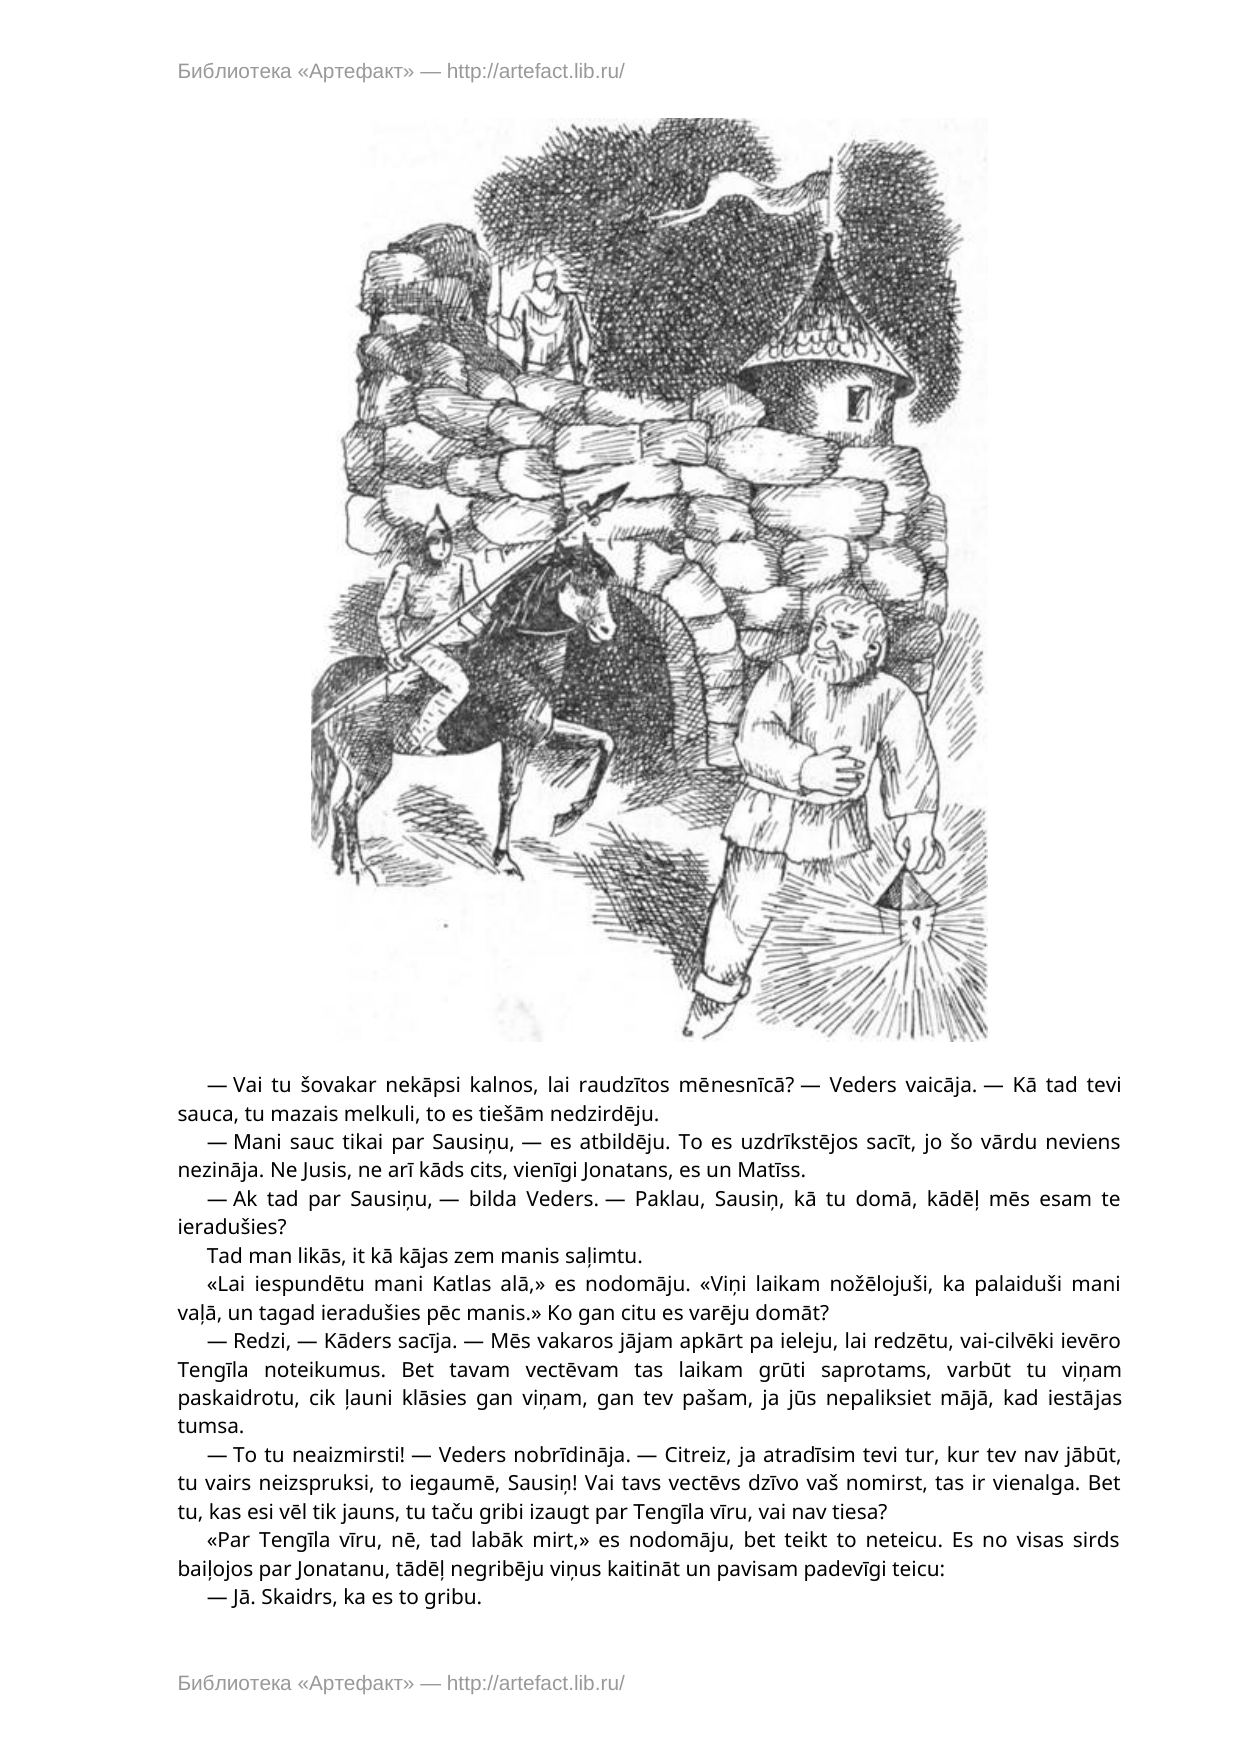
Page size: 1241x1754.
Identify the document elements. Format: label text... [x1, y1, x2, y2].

text — Redzi, — Kāders sacīja. — Mēs vakaros jājam apkārt pa ieleju, lai redzētu, vai-cilvēki ievēro Tengīla noteikumus. Bet tavam vectēvam tas laikam grūti saprotams, varbūt tu viņam paskaidrotu, cik ļauni klāsies gan viņam, gan tev pašam, ja jūs nepaliksiet mājā, kad iestājas tumsa. [177, 1326, 1122, 1440]
text — Jā. Skaidrs, ka es to gribu. [177, 1582, 1122, 1611]
text — Mani sauc tikai par Sausiņu, — es atbildēju. To es uzdrīkstējos sacīt, jo šo vārdu neviens nezināja. Ne Jusis, ne arī kāds cits, vienīgi Jonatans, es un Matīss. [177, 1127, 1122, 1184]
text «Par Tengīla vīru, nē, tad labāk mirt,» es nodomāju, bet teikt to neteicu. Es no visas sirds baiļojos par Jonatanu, tādēļ negribēju viņus kaitināt un pavisam padevīgi teicu: [177, 1525, 1122, 1582]
text «Lai iespundētu mani Katlas alā,» es nodomāju. «Viņi laikam nožēlojuši, ka palaiduši mani vaļā, un tagad ieradušies pēc manis.» Ko gan citu es varēju domāt? [177, 1269, 1122, 1326]
picture [311, 118, 988, 1042]
text Tad man likās, it kā kājas zem manis saļimtu. [177, 1241, 1122, 1269]
text — To tu neaizmirsti! — Veders nobrīdināja. — Citreiz, ja atradīsim tevi tur, kur tev nav jābūt, tu vairs neizspruksi, to iegaumē, Sausiņ! Vai tavs vectēvs dzīvo vaš nomirst, tas ir vienalga. Bet tu, kas esi vēl tik jauns, tu taču gribi izaugt par Tengīla vīru, vai nav tiesa? [177, 1440, 1122, 1525]
text — Vai tu šovakar nekāpsi kalnos, lai raudzītos mēnesnīcā? — Veders vaicāja. — Kā tad tevi sauca, tu mazais melkuli, to es tiešām nedzirdēju. [177, 1070, 1122, 1127]
text — Ak tad par Sausiņu, — bilda Veders. — Paklau, Sausiņ, kā tu domā, kādēļ mēs esam te ieradušies? [177, 1184, 1122, 1241]
